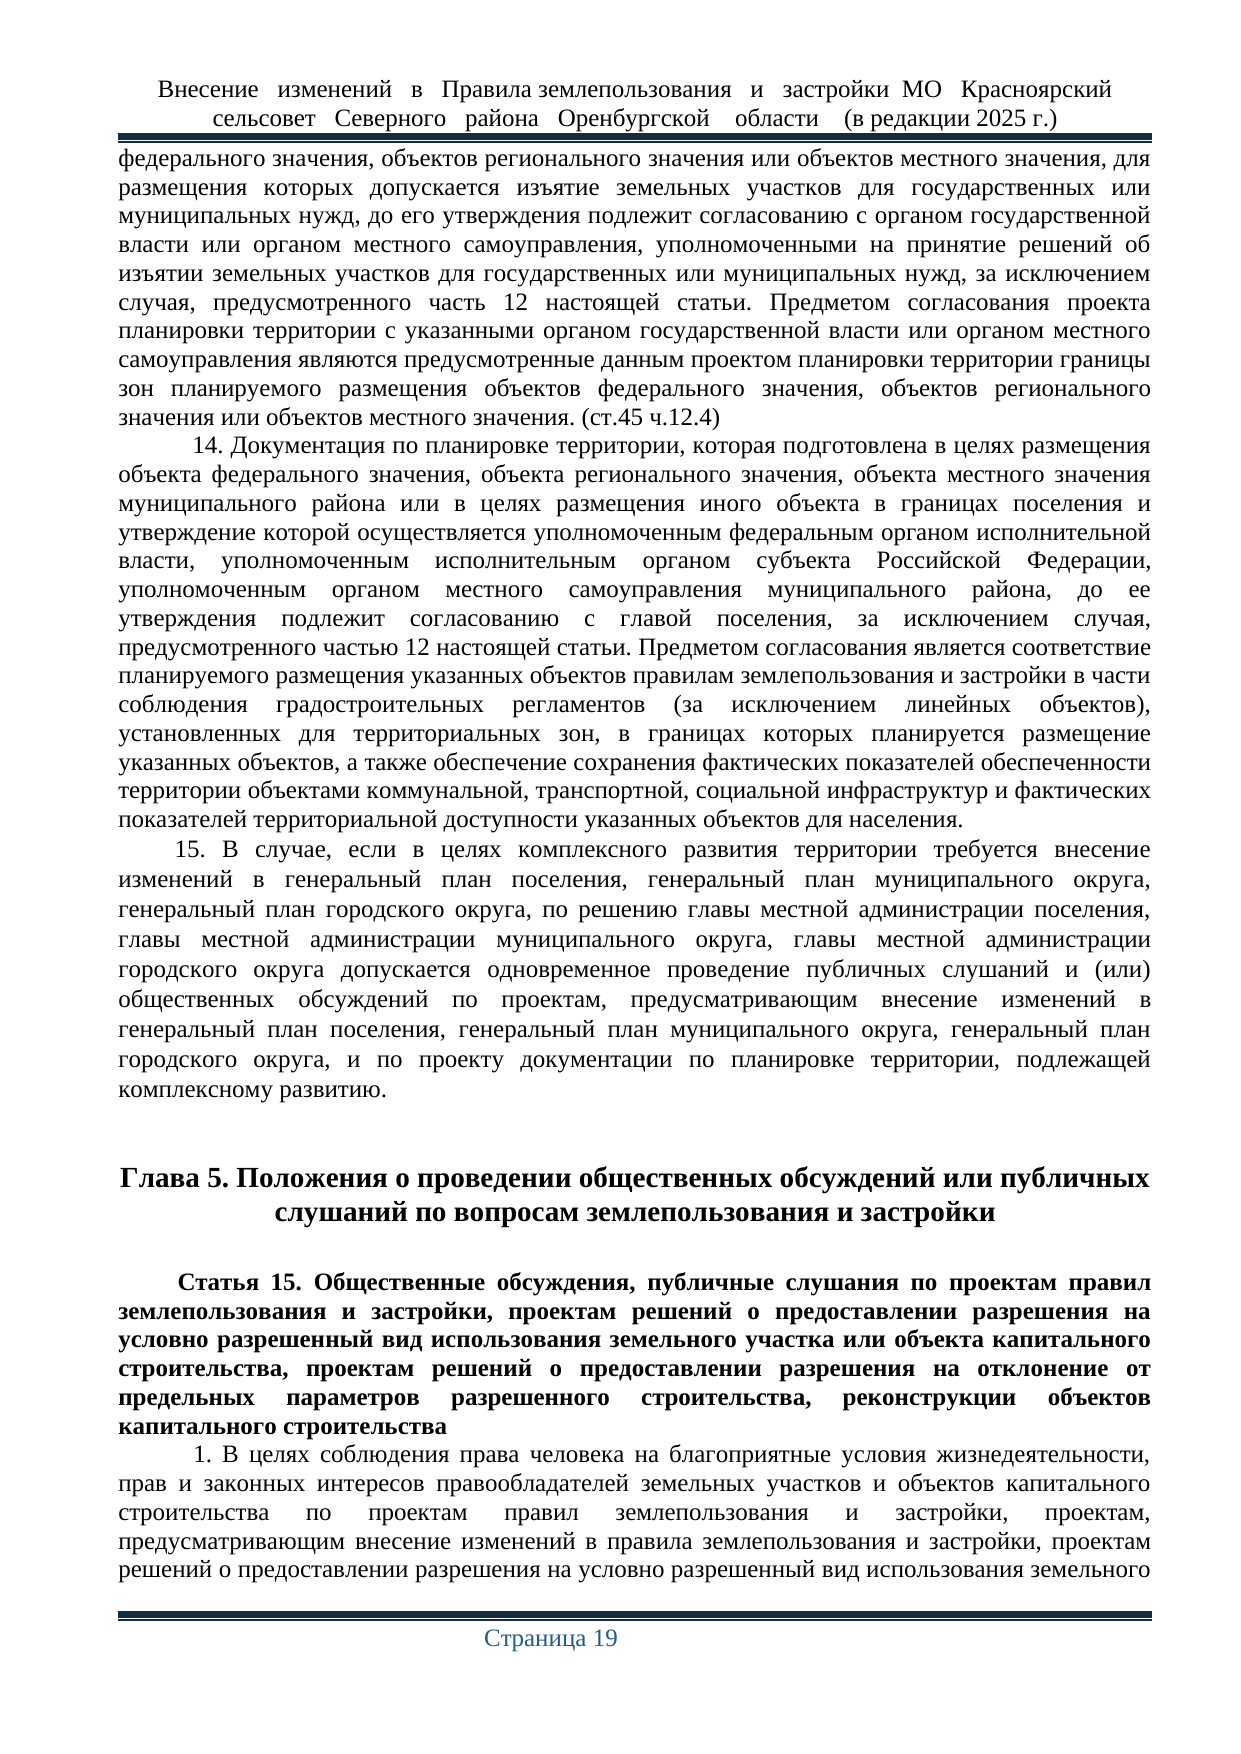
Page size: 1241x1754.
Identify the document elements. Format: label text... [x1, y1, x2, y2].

subtitle Статья 15. Общественные обсуждения, публичные слушания по проектам правил землепользования и застройки, проектам решений о предоставлении разрешения на условно разрешенный вид использования земельного участка или объекта капитального строительства, проектам решений о предоставлении разрешения на отклонение от предельных параметров разрешенного строительства, реконструкции объектов капитального строительства [118, 1267, 1152, 1439]
text 14. Документация по планировке территории, которая подготовлена в целях размещения объекта федерального значения, объекта регионального значения, объекта местного значения муниципального района или в целях размещения иного объекта в границах поселения и утверждение которой осуществляется уполномоченным федеральным органом исполнительной власти, уполномоченным исполнительным органом субъекта Российской Федерации, уполномоченным органом местного самоуправления муниципального района, до ее утверждения подлежит согласованию с главой поселения, за исключением случая, предусмотренного частью 12 настоящей статьи. Предметом согласования является соответствие планируемого размещения указанных объектов правилам землепользования и застройки в части соблюдения градостроительных регламентов (за исключением линейных объектов), установленных для территориальных зон, в границах которых планируется размещение указанных объектов, а также обеспечение сохранения фактических показателей обеспеченности территории объектами коммунальной, транспортной, социальной инфраструктур и фактических показателей территориальной доступности указанных объектов для населения. [118, 430, 1152, 833]
subtitle Глава 5. Положения о проведении общественных обсуждений или публичных слушаний по вопросам землепользования и застройки [118, 1160, 1152, 1227]
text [118, 1439, 1152, 1583]
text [118, 143, 1152, 430]
text 15. В случае, если в целях комплексного развития территории требуется внесение изменений в генеральный план поселения, генеральный план муниципального округа, генеральный план городского округа, по решению главы местной администрации поселения, главы местной администрации муниципального округа, главы местной администрации городского округа допускается одновременное проведение публичных слушаний и (или) общественных обсуждений по проектам, предусматривающим внесение изменений в генеральный план поселения, генеральный план муниципального округа, генеральный план городского округа, и по проекту документации по планировке территории, подлежащей комплексному развитию. [118, 833, 1152, 1103]
